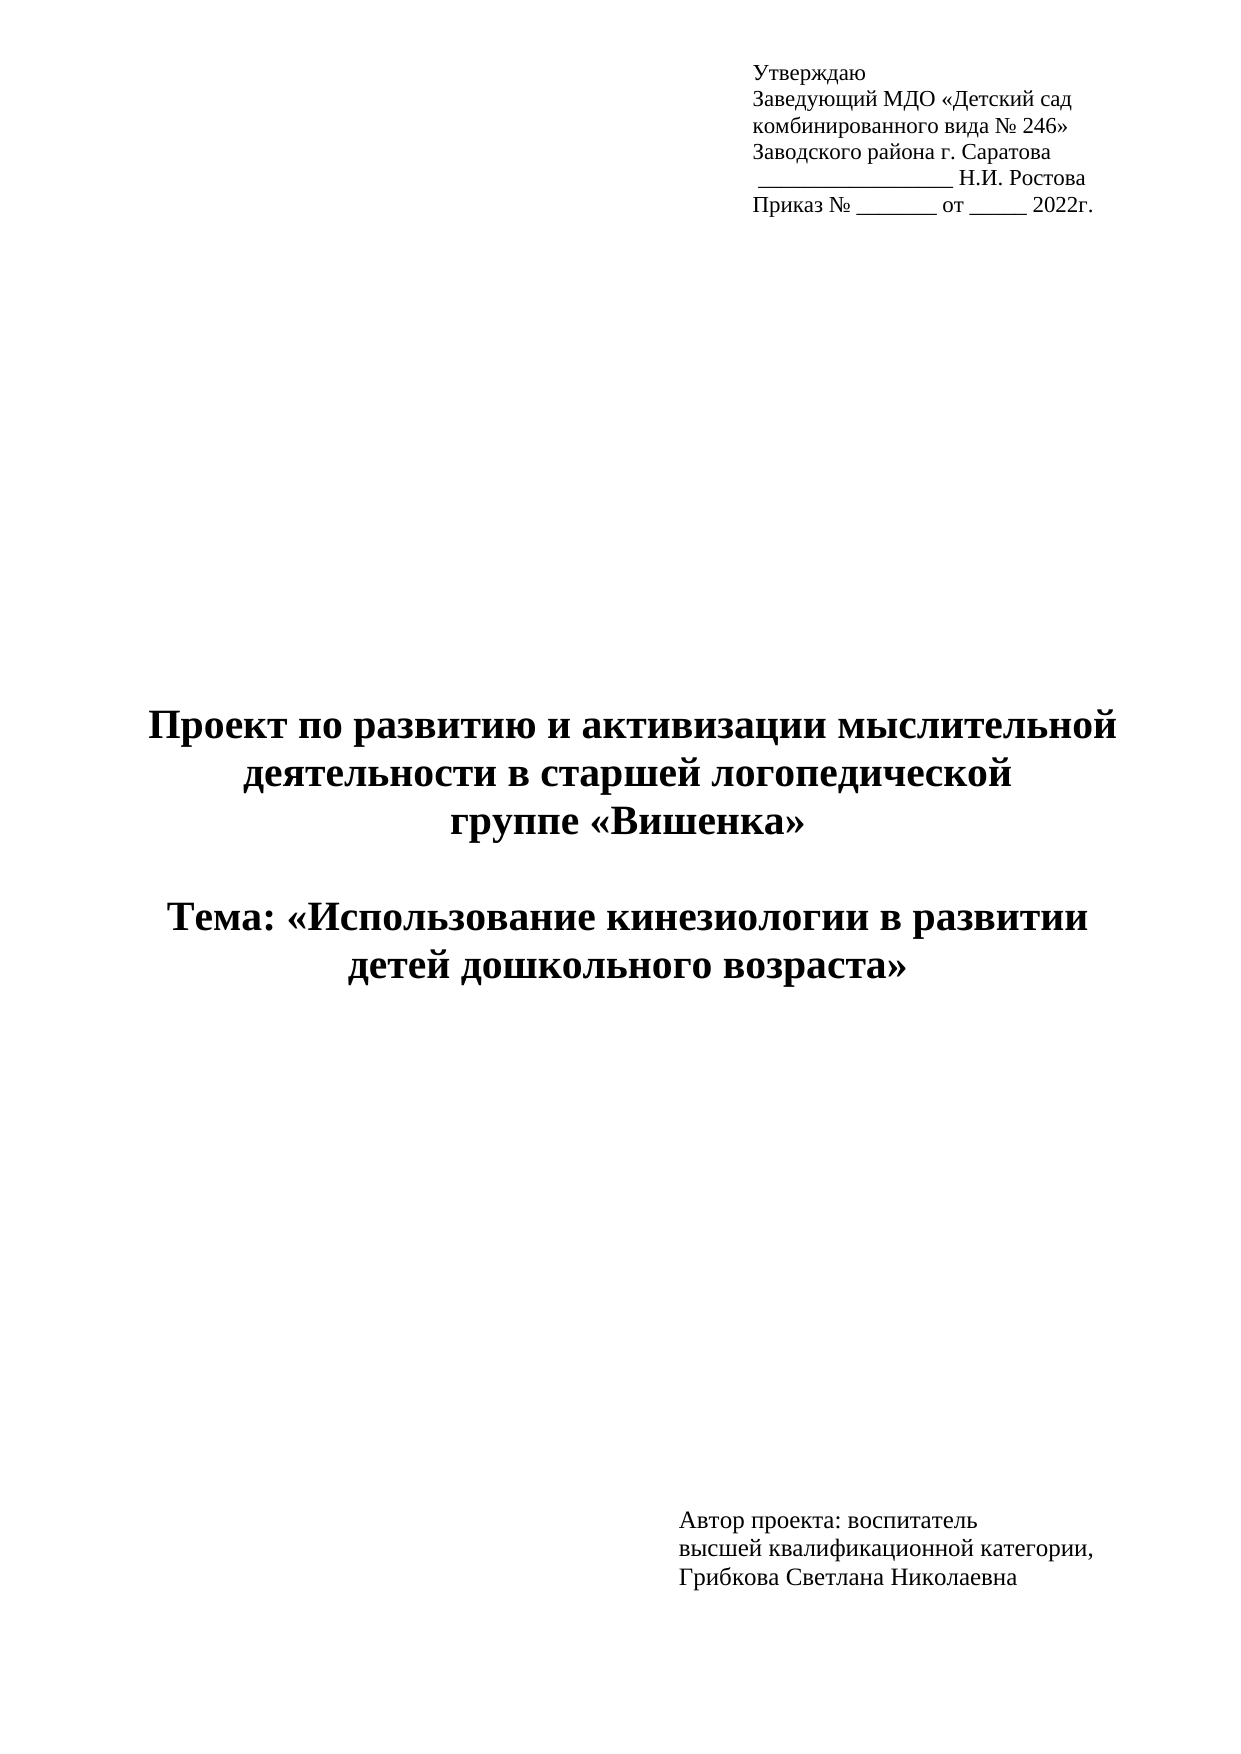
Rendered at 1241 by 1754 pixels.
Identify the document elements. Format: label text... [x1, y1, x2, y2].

text Грибкова Светлана Николаевна [679, 1562, 1167, 1591]
text Утверждаю [752, 59, 1167, 85]
text Тема: «Использование кинезиологии в развитии [89, 891, 1167, 939]
text детей дошкольного возраста» [89, 939, 1167, 987]
text Заведующий МДО «Детский сад [752, 85, 1167, 112]
text Проект по развитию и активизации мыслительной деятельности в старшей логопедической [89, 700, 1167, 796]
text Заводского района г. Саратова [752, 138, 1167, 164]
text группе «Вишенка» [89, 796, 1167, 843]
text высшей квалификационной категории, [679, 1533, 1167, 1562]
text _________________ Н.И. Ростова [752, 164, 1167, 191]
text Автор проекта: воспитатель [679, 1505, 1167, 1533]
text Приказ № _______ от _____ 2022г. [752, 191, 1167, 217]
text комбинированного вида № 246» [752, 112, 1167, 138]
